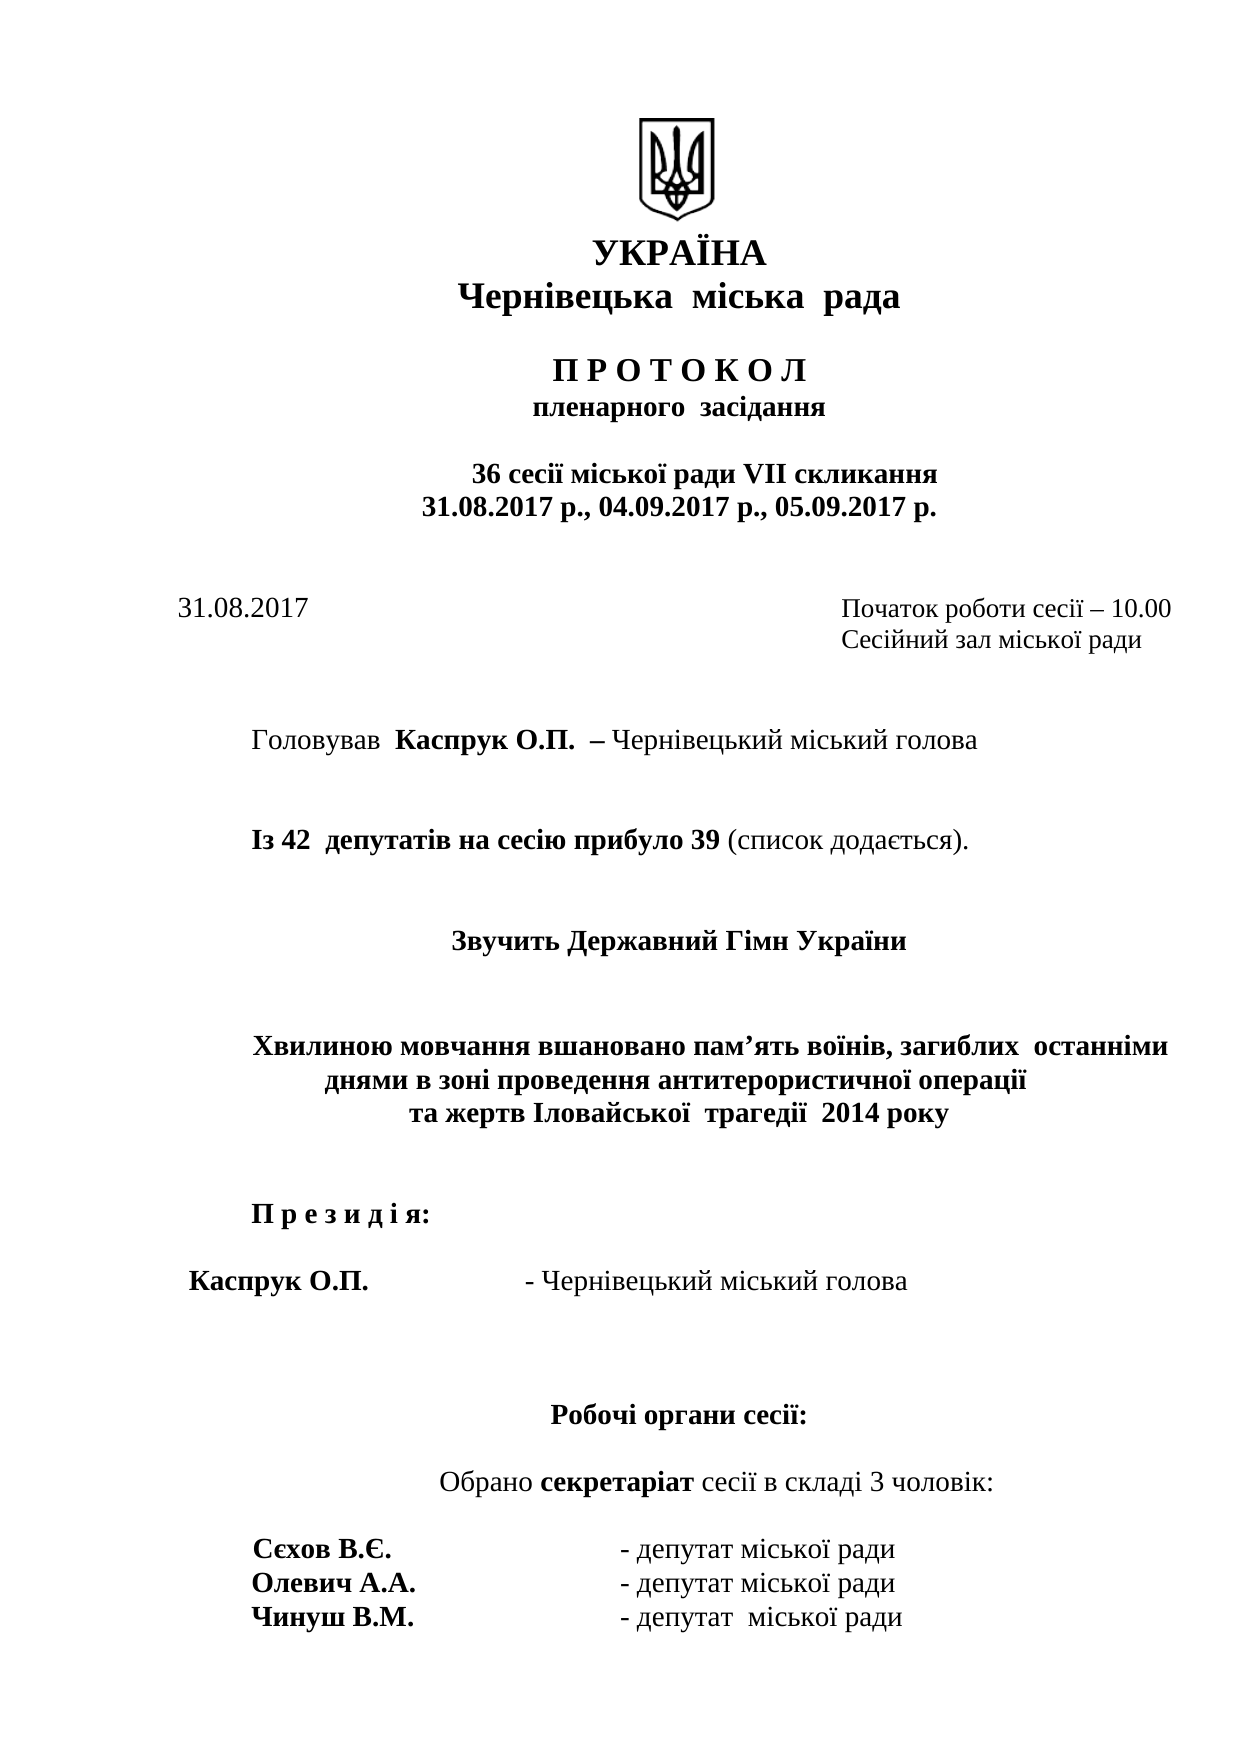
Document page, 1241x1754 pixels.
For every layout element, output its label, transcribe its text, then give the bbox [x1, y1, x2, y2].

text Хвилиною мовчання вшановано пам’ять воїнів, загиблих останніми днями в зоні проведення антитерористичної операції та жертв Іловайської трагедії 2014 року [177, 1028, 1181, 1129]
table_header Каспрук О.П. [177, 1263, 513, 1330]
text Чернівецька міська рада [177, 274, 1181, 317]
text П р е з и д і я: [177, 1196, 1181, 1230]
text Сєхов В.Є. - депутат міської ради [215, 1532, 1181, 1565]
text Із 42 депутатів на сесію прибуло 39 (список додається). [177, 822, 1181, 856]
table_header - Чернівецький міський голова [513, 1263, 1174, 1330]
subtitle УКРАЇНА [177, 231, 1181, 274]
text Сесійний зал міської ради [177, 623, 1181, 655]
text пленарного засідання [177, 389, 1181, 422]
text Олевич А.А. - депутат міської ради [177, 1565, 1181, 1599]
subtitle Звучить Державний Гімн України [177, 923, 1181, 957]
text 31.08.2017 р., 04.09.2017 р., 05.09.2017 р. [177, 489, 1181, 523]
text Головував Каспрук О.П. – Чернівецький міський голова [177, 722, 1181, 755]
text 31.08.2017 Початок роботи сесії – 10.00 [177, 590, 1181, 623]
text 36 сесії міської ради VІІ скликання [177, 456, 1181, 489]
text П Р О Т О К О Л [177, 350, 1181, 389]
text Обрано секретаріат сесії в складі 3 чоловік: [215, 1464, 1181, 1498]
text Чинуш В.М. - депутат міської ради [177, 1599, 1181, 1632]
text Робочі органи сесії: [177, 1397, 1181, 1431]
